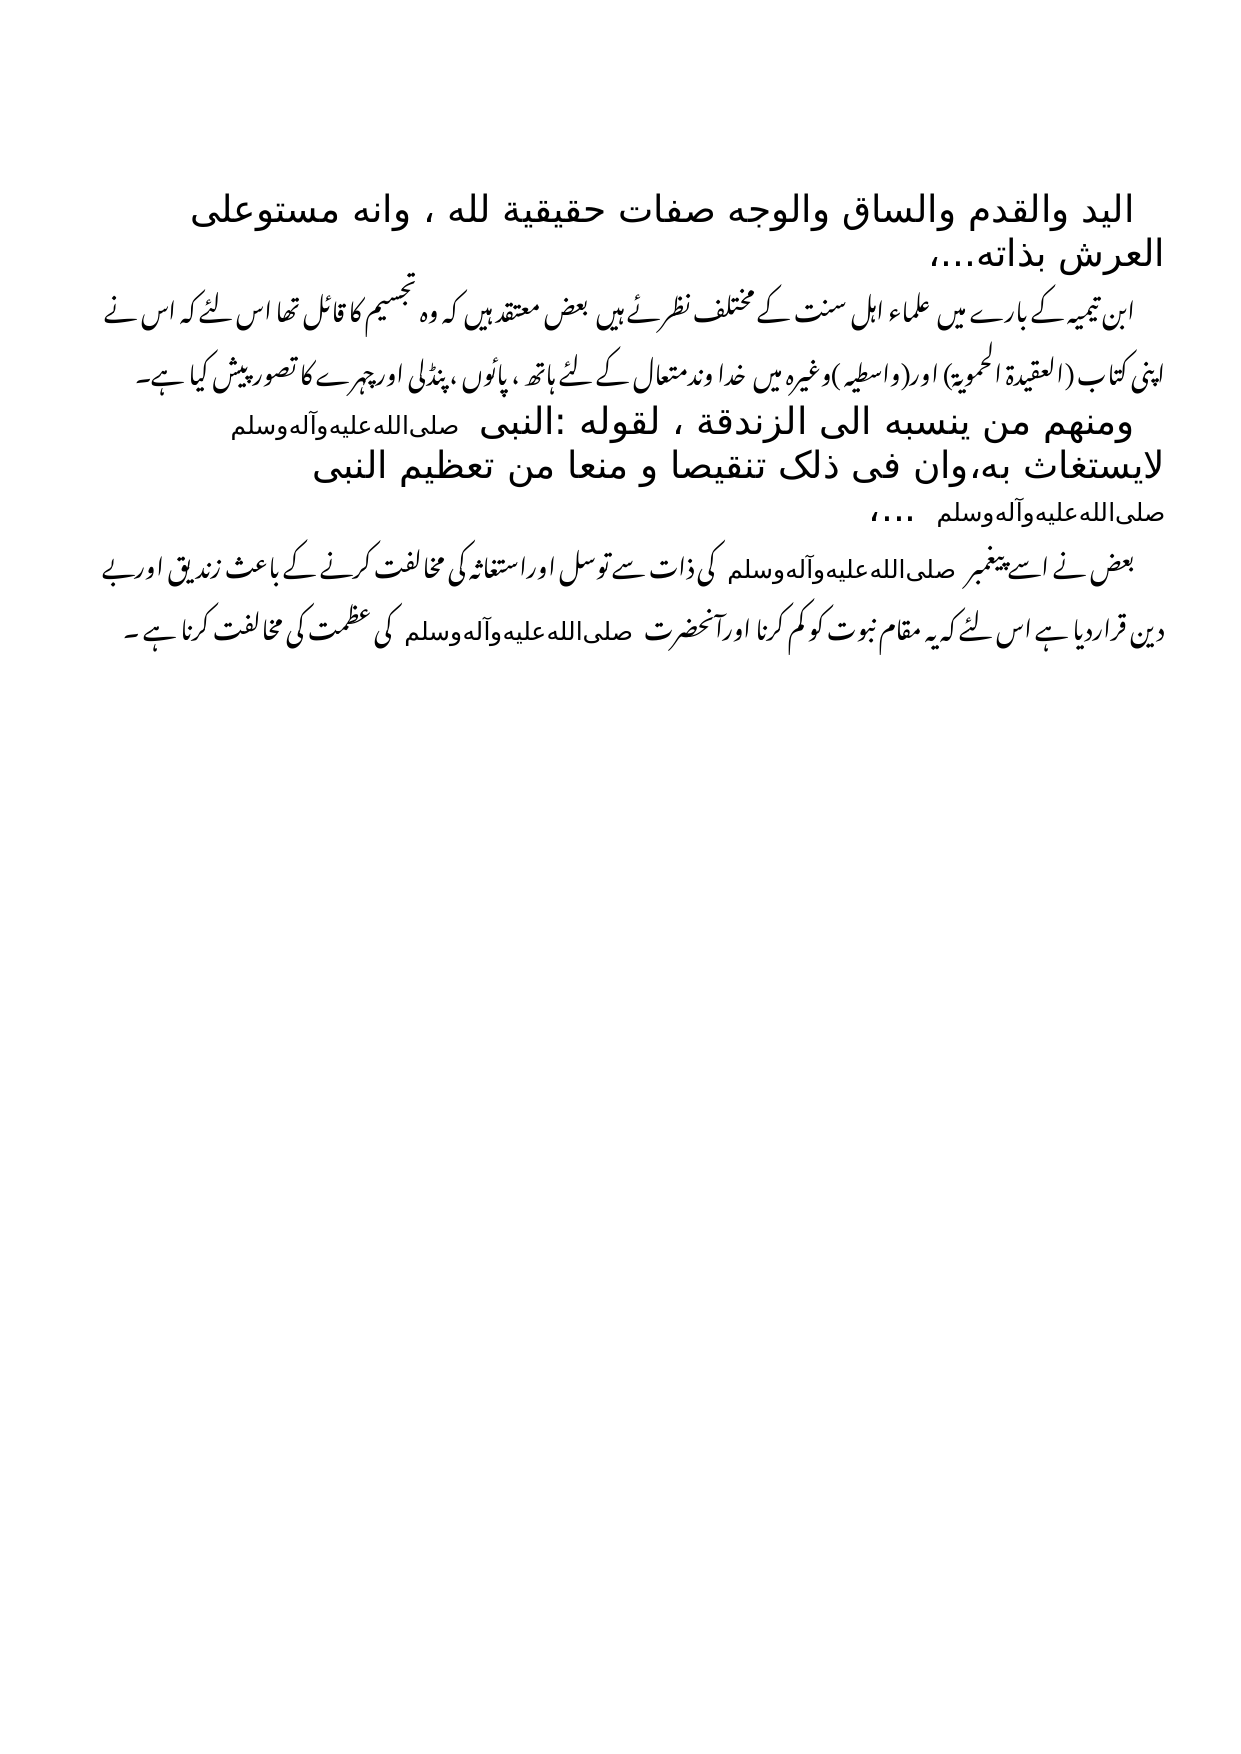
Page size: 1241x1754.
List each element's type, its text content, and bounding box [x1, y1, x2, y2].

text ومنهم من ینسبه الی الزندقة ، لقوله :النبی صلى‌الله‌عليه‌وآله‌وسلم لایستغاث به،وان فی ذلک تنقیصا و منعا من تعظیم النبی صلى‌الله‌عليه‌وآله‌وسلم ...، [75, 400, 1165, 531]
text ابن تیمیہ کے بارے میں علماء اہل سنت کے مختلف نظرئے ہیں بعض معتقد ہیں کہ وہ تجسیم کا قائل تھا اس لئے کہ اس نے اپنی کتاب (العقیدة الحمویة) اور(واسطیہ )وغیرہ میں خدا وندمتعال کے لئے ہاتھ ، پائوں ، پنڈلی اورچہرے کا تصورپیش کیا ہے۔ [75, 275, 1165, 400]
text الید والقدم والساق والوجه صفات حقیقیة لله ، وانه مستوعلی العرش بذاته...، [75, 187, 1165, 275]
text بعض نے اسے پیغمبر صلى‌الله‌عليه‌وآله‌وسلم کی ذات سے توسل اوراستغاثہ کی مخالفت کرنے کے باعث زندیق اوربے دین قراردیا ہے اس لئے کہ یہ مقام نبوت کو کم کرنا اورآنحضرت صلى‌الله‌عليه‌وآله‌وسلم کی عظمت کی مخالفت کرنا ہے ۔ [75, 531, 1165, 656]
